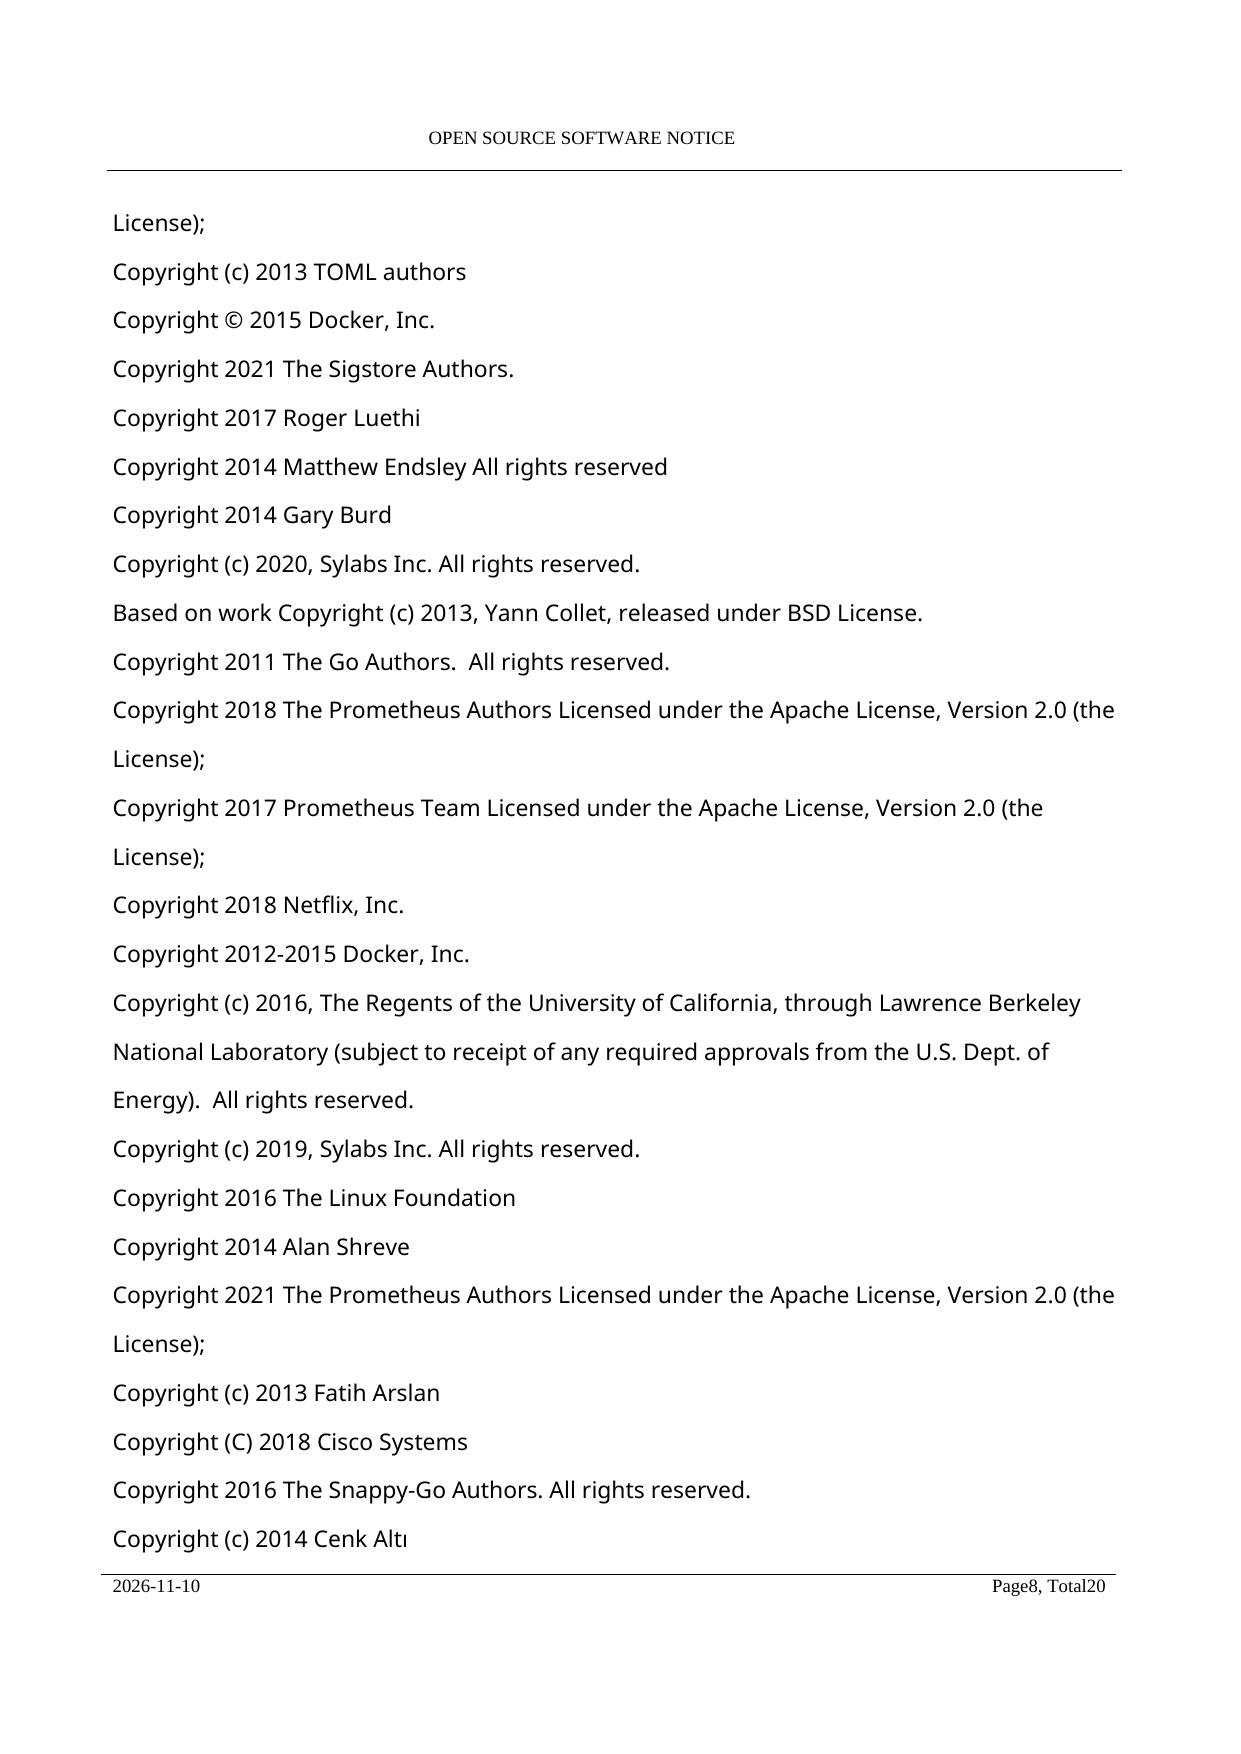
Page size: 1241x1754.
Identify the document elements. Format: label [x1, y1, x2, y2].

text [112, 206, 1128, 1555]
